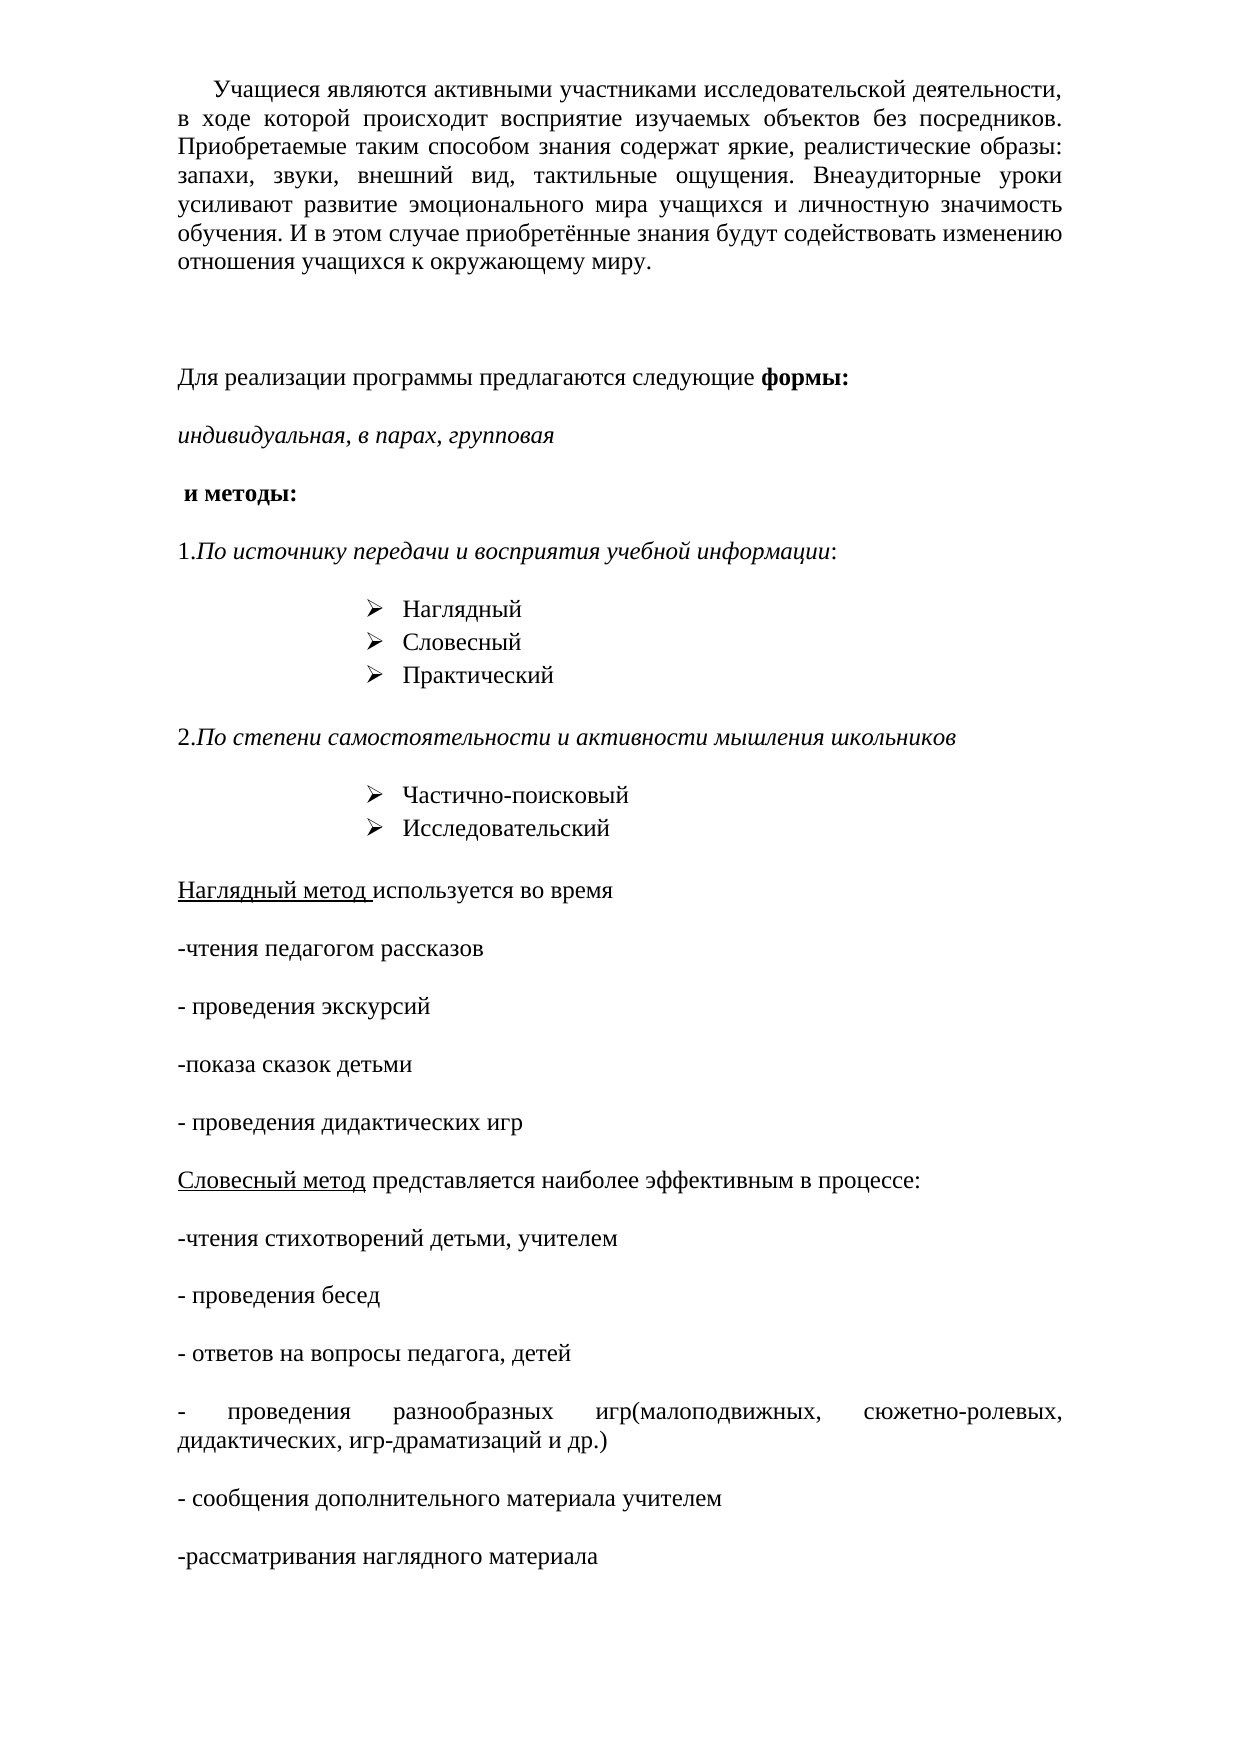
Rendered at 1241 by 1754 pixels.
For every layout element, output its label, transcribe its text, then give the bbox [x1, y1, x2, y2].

text Для реализации программы предлагаются следующие формы: [177, 362, 1063, 391]
list Частично-поисковый [365, 780, 1063, 809]
text - проведения дидактических игр [177, 1107, 1063, 1136]
text Учащиеся являются активными участниками исследовательской деятельности, в ходе которой происходит восприятие изучаемых объектов без посредников. Приобретаемые таким способом знания содержат яркие, реалистические образы: запахи, звуки, внешний вид, тактильные ощущения. Внеаудиторные уроки усиливают развитие эмоционального мира учащихся и личностную значимость обучения. И в этом случае приобретённые знания будут содействовать изменению отношения учащихся к окружающему миру. [177, 74, 1063, 275]
text -рассматривания наглядного материала [177, 1541, 1063, 1570]
text - сообщения дополнительного материала учителем [177, 1483, 1063, 1512]
list Словесный [365, 627, 1063, 656]
list Практический [365, 660, 1063, 689]
text 2.По степени самостоятельности и активности мышления школьников [177, 722, 1063, 751]
list Наглядный [365, 594, 1063, 623]
text - ответов на вопросы педагога, детей [177, 1338, 1063, 1367]
text -показа сказок детьми [177, 1049, 1063, 1078]
text индивидуальная, в парах, групповая [177, 420, 1063, 449]
text Наглядный метод используется во время [177, 875, 1063, 904]
text -чтения стихотворений детьми, учителем [177, 1223, 1063, 1251]
text -чтения педагогом рассказов [177, 933, 1063, 962]
text - проведения разнообразных игр(малоподвижных, сюжетно-ролевых, дидактических, игр-драматизаций и др.) [177, 1396, 1063, 1454]
text - проведения бесед [177, 1281, 1063, 1309]
text и методы: [177, 478, 1063, 507]
list Исследовательский [365, 813, 1063, 842]
text 1.По источнику передачи и восприятия учебной информации: [177, 536, 1063, 565]
text Словесный метод представляется наиболее эффективным в процессе: [177, 1165, 1063, 1193]
text - проведения экскурсий [177, 991, 1063, 1020]
